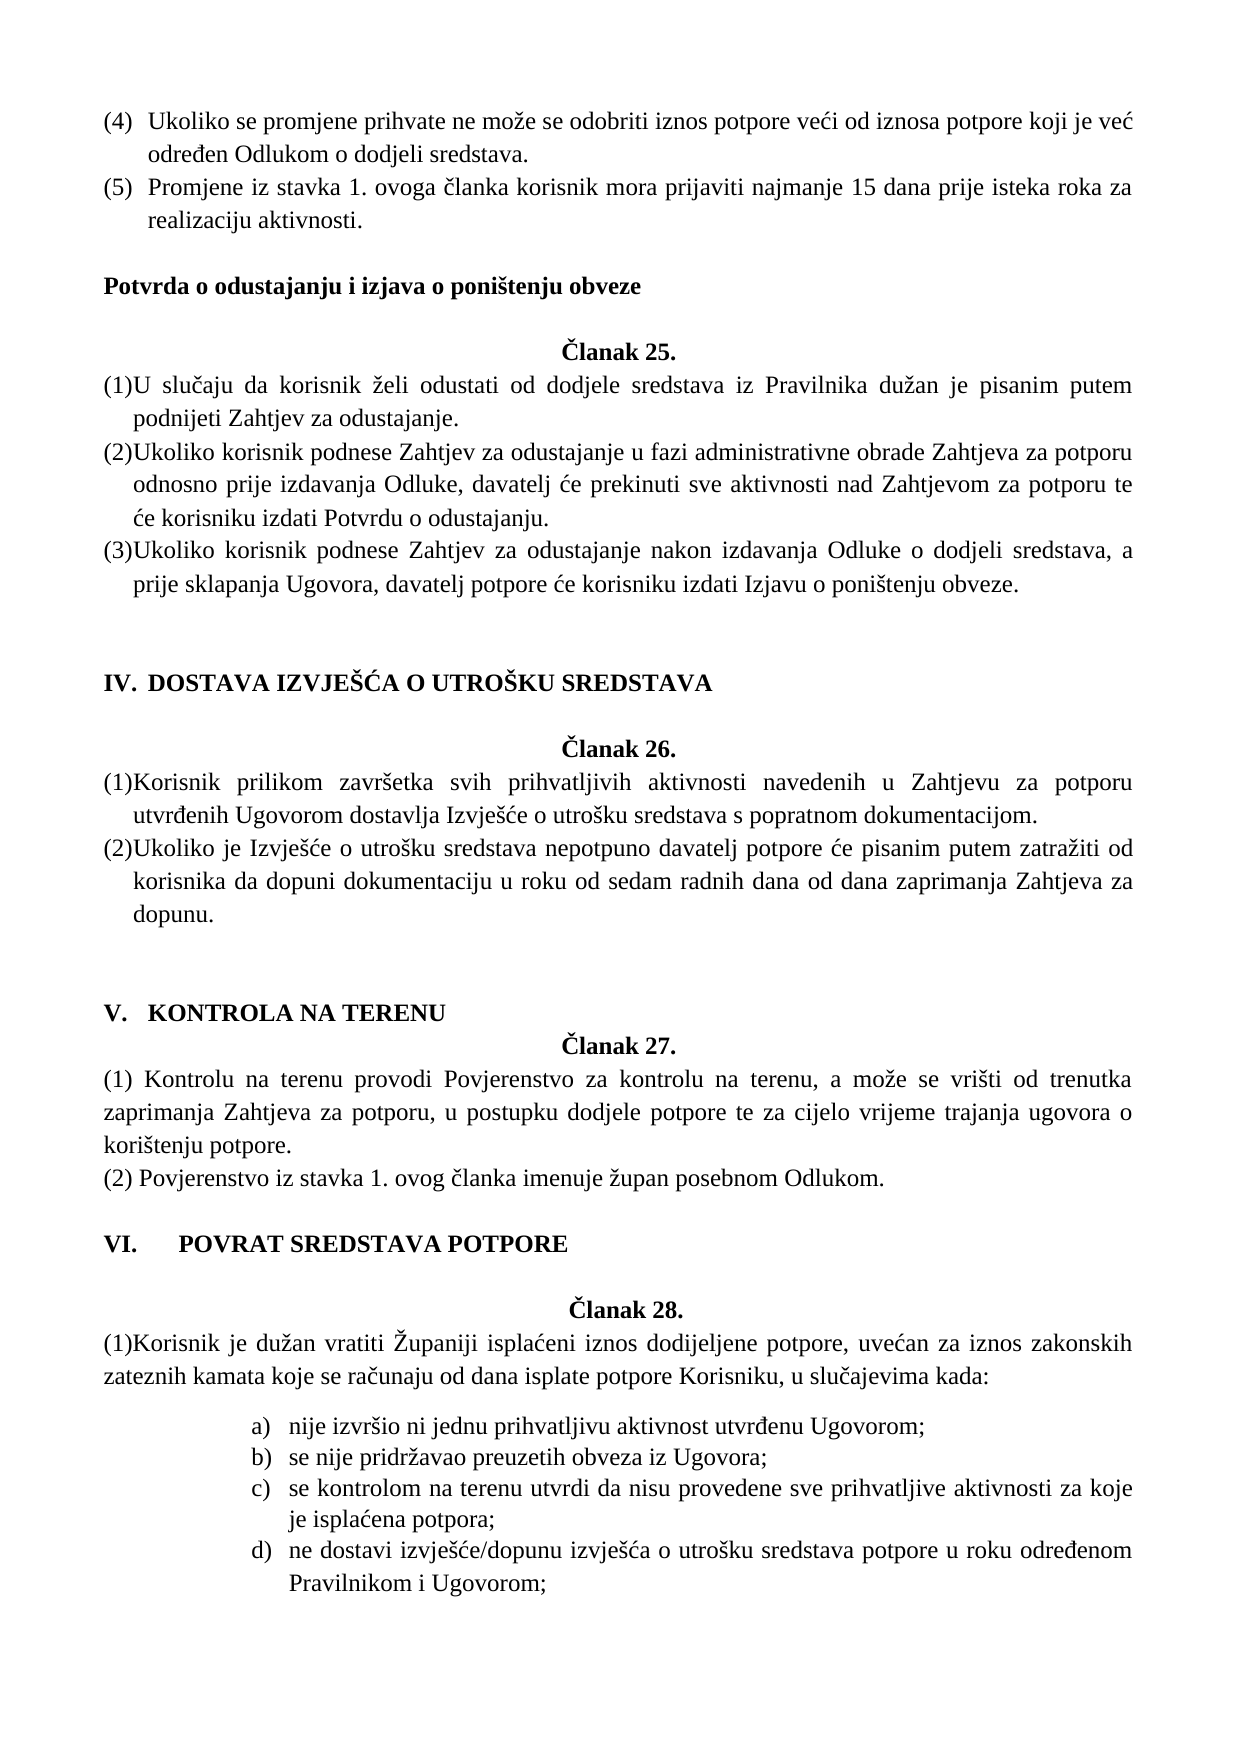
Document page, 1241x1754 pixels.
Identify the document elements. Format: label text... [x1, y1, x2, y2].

list Ukoliko je Izvješće o utrošku sredstava nepotpuno davatelj potpore će pisanim putem zatražiti od korisnika da dopuni dokumentaciju u roku od sedam radnih dana od dana zaprimanja Zahtjeva za dopunu. [103, 833, 1134, 928]
text Članak 26. [103, 734, 1134, 762]
text (2) Povjerenstvo iz stavka 1. ovog članka imenuje župan posebnom Odlukom. [103, 1163, 1134, 1192]
list Promjene iz stavka 1. ovoga članka korisnik mora prijaviti najmanje 15 dana prije isteka roka za realizaciju aktivnosti. [103, 172, 1134, 234]
text (1) Kontrolu na terenu provodi Povjerenstvo za kontrolu na terenu, a može se vrišti od trenutka zaprimanja Zahtjeva za potporu, u postupku dodjele potpore te za cijelo vrijeme trajanja ugovora o korištenju potpore. [103, 1064, 1134, 1159]
list Ukoliko korisnik podnese Zahtjev za odustajanje u fazi administrativne obrade Zahtjeva za potporu odnosno prije izdavanja Odluke, davatelj će prekinuti sve aktivnosti nad Zahtjevom za potporu te će korisniku izdati Potvrdu o odustajanju. [103, 437, 1134, 531]
list ne dostavi izvješće/dopunu izvješća o utrošku sredstava potpore u roku određenom Pravilnikom i Ugovorom; [251, 1535, 1134, 1597]
text Potvrda o odustajanju i izjava o poništenju obveze [103, 271, 1134, 300]
text (1)Korisnik je dužan vratiti Županiji isplaćeni iznos dodijeljene potpore, uvećan za iznos zakonskih zateznih kamata koje se računaju od dana isplate potpore Korisniku, u slučajevima kada: [103, 1328, 1134, 1390]
list nije izvršio ni jednu prihvatljivu aktivnost utvrđenu Ugovorom; [251, 1411, 1134, 1439]
list Ukoliko se promjene prihvate ne može se odobriti iznos potpore veći od iznosa potpore koji je već određen Odlukom o dodjeli sredstava. [103, 106, 1134, 168]
list DOSTAVA IZVJEŠĆA O UTROŠKU SREDSTAVA [103, 668, 1134, 696]
list U slučaju da korisnik želi odustati od dodjele sredstava iz Pravilnika dužan je pisanim putem podnijeti Zahtjev za odustajanje. [103, 371, 1134, 432]
list se kontrolom na terenu utvrdi da nisu provedene sve prihvatljive aktivnosti za koje je isplaćena potpora; [251, 1473, 1134, 1533]
list KONTROLA NA TERENU [103, 998, 1134, 1027]
list se nije pridržavao preuzetih obveza iz Ugovora; [251, 1442, 1134, 1471]
text Članak 25. [103, 337, 1134, 366]
text Članak 27. [103, 1031, 1134, 1060]
list Ukoliko korisnik podnese Zahtjev za odustajanje nakon izdavanja Odluke o dodjeli sredstava, a prije sklapanja Ugovora, davatelj potpore će korisniku izdati Izjavu o poništenju obveze. [103, 536, 1134, 597]
text Članak 28. [118, 1295, 1134, 1324]
list POVRAT SREDSTAVA POTPORE [103, 1229, 1134, 1258]
list Korisnik prilikom završetka svih prihvatljivih aktivnosti navedenih u Zahtjevu za potporu utvrđenih Ugovorom dostavlja Izvješće o utrošku sredstava s popratnom dokumentacijom. [103, 767, 1134, 828]
